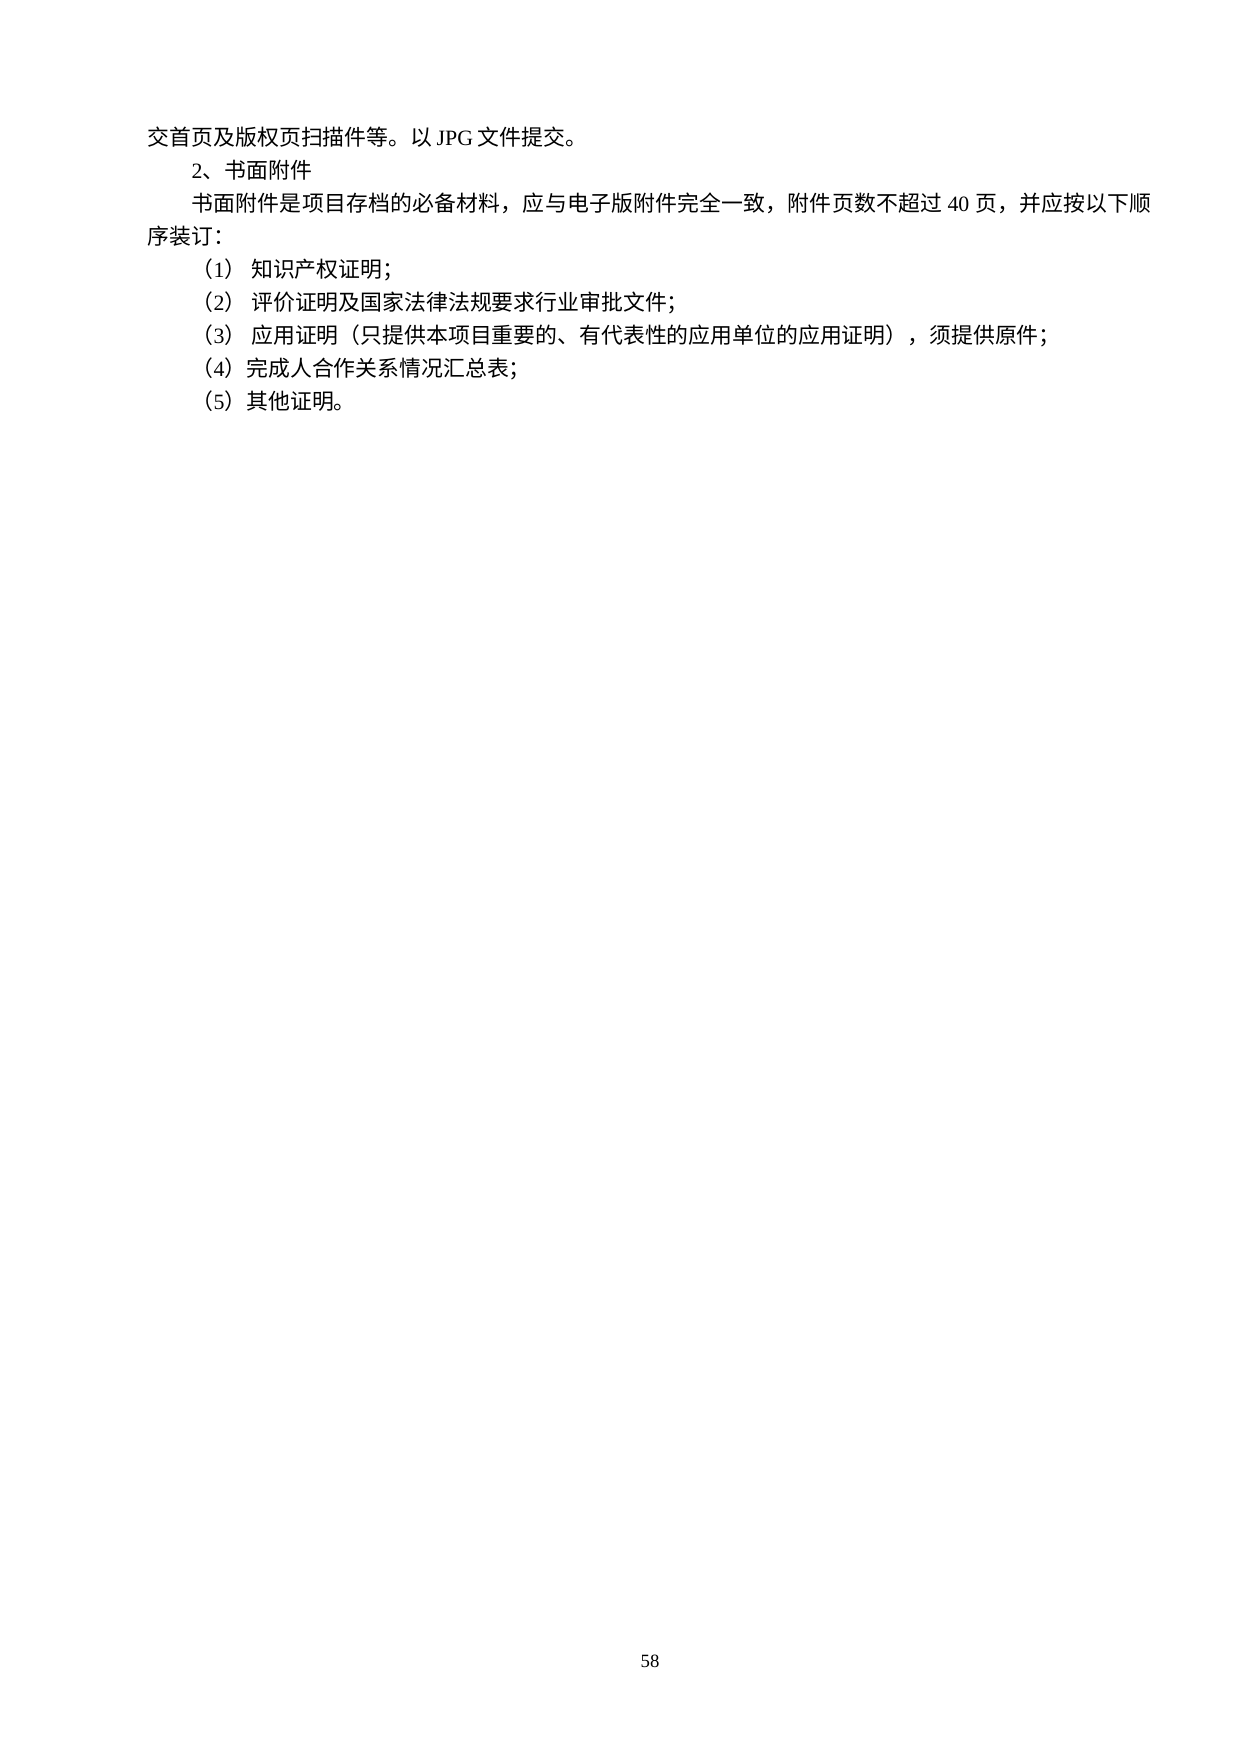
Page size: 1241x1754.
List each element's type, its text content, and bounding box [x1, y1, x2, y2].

text 2、书面附件 [148, 152, 1152, 185]
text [148, 119, 1152, 152]
text （4）完成人合作关系情况汇总表； [148, 350, 1152, 383]
text 书面附件是项目存档的必备材料，应与电子版附件完全一致，附件页数不超过40 页，并应按以下顺序装订： [148, 185, 1152, 251]
text （1） 知识产权证明； [148, 251, 1152, 284]
text （3） 应用证明（只提供本项目重要的、有代表性的应用单位的应用证明），须提供原件； [148, 317, 1152, 350]
text （2） 评价证明及国家法律法规要求行业审批文件； [148, 284, 1152, 317]
text （5）其他证明。 [148, 383, 1152, 416]
